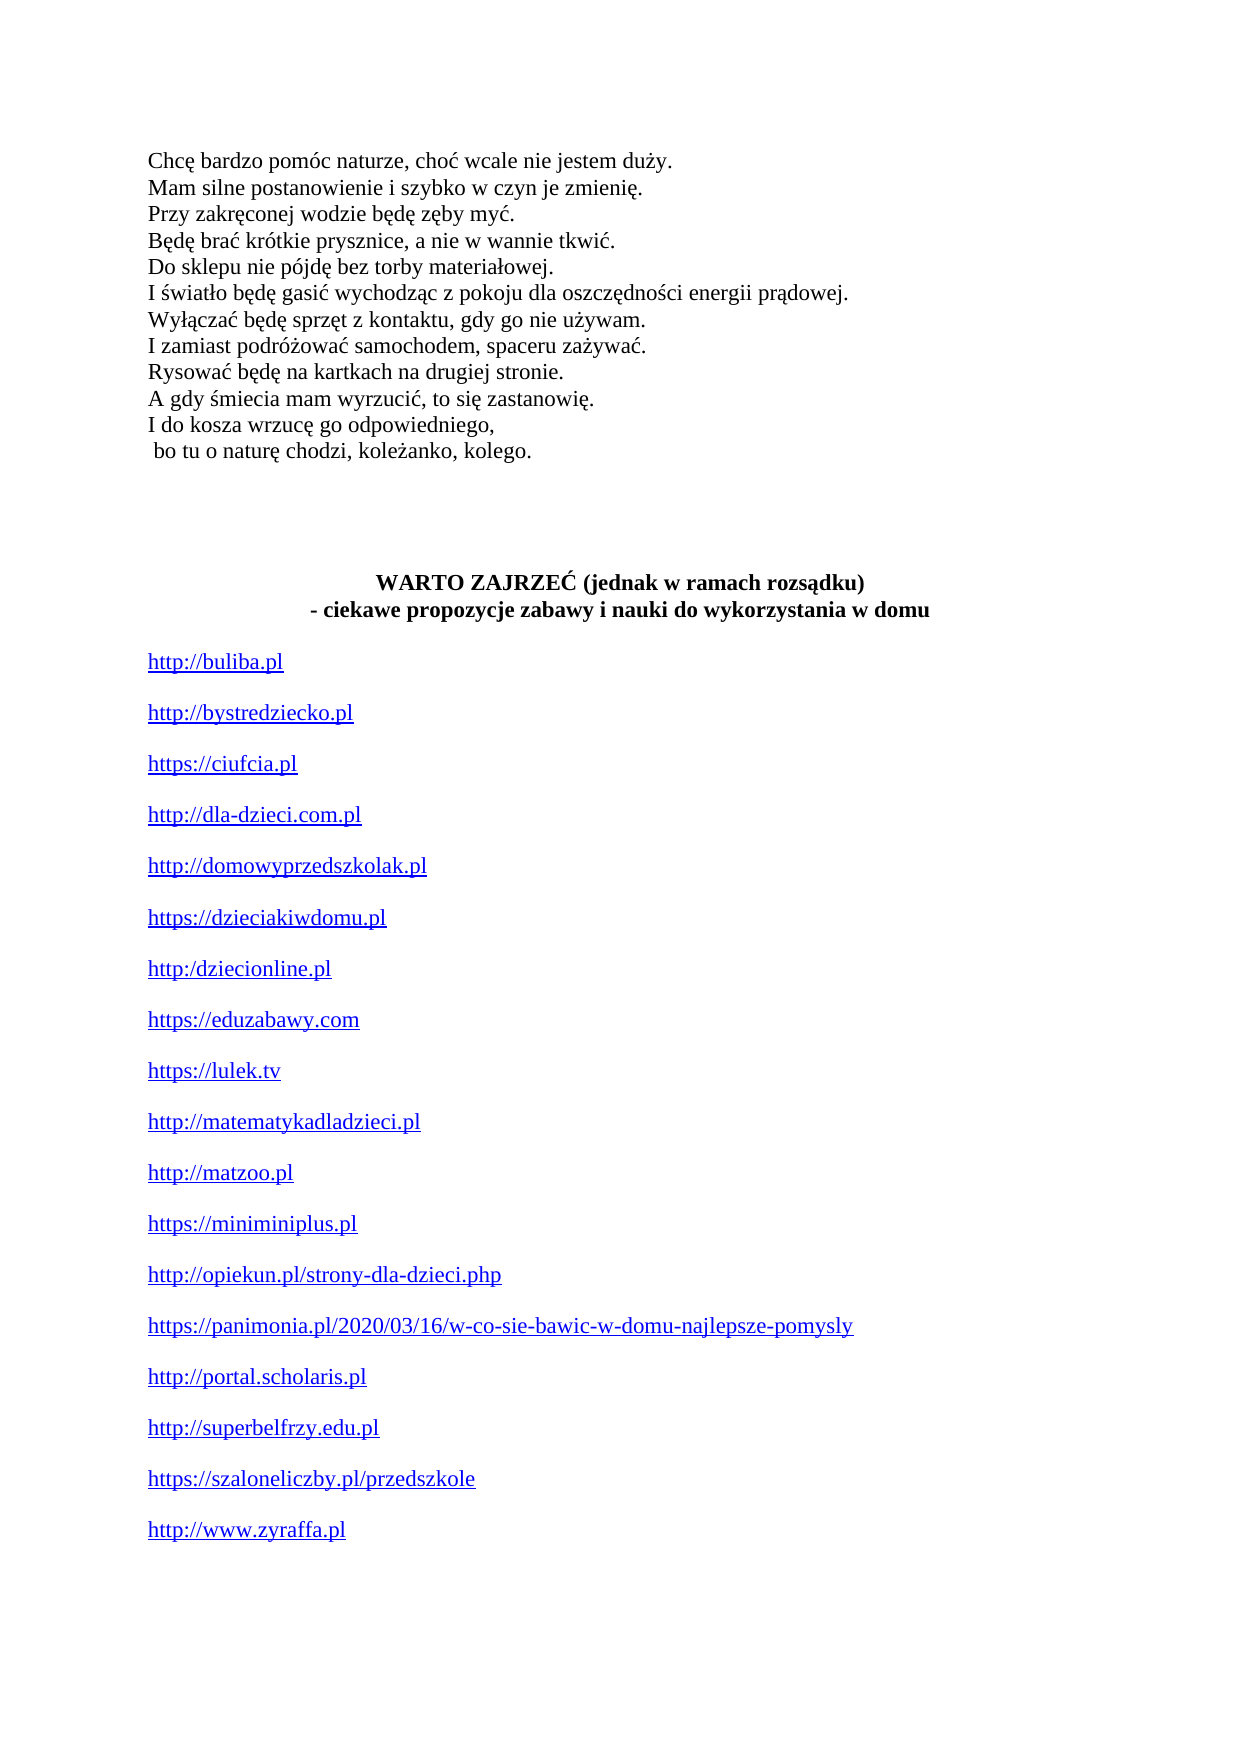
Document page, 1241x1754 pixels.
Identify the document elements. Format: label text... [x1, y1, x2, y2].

text - ciekawe propozycje zabawy i nauki do wykorzystania w domu [148, 596, 1093, 622]
text http://www.zyraffa.pl [148, 1516, 1093, 1542]
text I zamiast podróżować samochodem, spaceru zażywać. [148, 332, 1093, 358]
text Mam silne postanowienie i szybko w czyn je zmienię. [148, 174, 1093, 200]
text I światło będę gasić wychodząc z pokoju dla oszczędności energii prądowej. [148, 279, 1093, 306]
text https://dzieciakiwdomu.pl [148, 903, 1093, 930]
text http://dla-dzieci.com.pl [148, 801, 1093, 828]
text http:/dziecionline.pl [148, 954, 1093, 981]
text A gdy śmiecia mam wyrzucić, to się zastanowię. [148, 385, 1093, 411]
text http://domowyprzedszkolak.pl [148, 852, 1093, 879]
text http://bystredziecko.pl [148, 699, 1093, 726]
text Wyłączać będę sprzęt z kontaktu, gdy go nie używam. [148, 306, 1093, 332]
text Przy zakręconej wodzie będę zęby myć. [148, 200, 1093, 227]
text Będę brać krótkie prysznice, a nie w wannie tkwić. [148, 227, 1093, 253]
text http://opiekun.pl/strony-dla-dzieci.php [148, 1261, 1093, 1287]
text https://lulek.tv [148, 1057, 1093, 1083]
text http://matematykadladzieci.pl [148, 1108, 1093, 1134]
text https://miniminiplus.pl [148, 1210, 1093, 1236]
text http://buliba.pl [148, 648, 1093, 675]
text Chcę bardzo pomóc naturze, choć wcale nie jestem duży. [148, 148, 1093, 174]
text https://panimonia.pl/2020/03/16/w-co-sie-bawic-w-domu-najlepsze-pomysly [148, 1312, 1093, 1338]
text Rysować będę na kartkach na drugiej stronie. [148, 358, 1093, 385]
text https://szaloneliczby.pl/przedszkole [148, 1465, 1093, 1491]
text http://portal.scholaris.pl [148, 1363, 1093, 1389]
text http://superbelfrzy.edu.pl [148, 1414, 1093, 1440]
text bo tu o naturę chodzi, koleżanko, kolego. [148, 437, 1093, 464]
text http://matzoo.pl [148, 1159, 1093, 1185]
text https://ciufcia.pl [148, 750, 1093, 777]
text I do kosza wrzucę go odpowiedniego, [148, 411, 1093, 437]
text WARTO ZAJRZEĆ (jednak w ramach rozsądku) [148, 569, 1093, 596]
text Do sklepu nie pójdę bez torby materiałowej. [148, 253, 1093, 279]
text https://eduzabawy.com [148, 1006, 1093, 1032]
